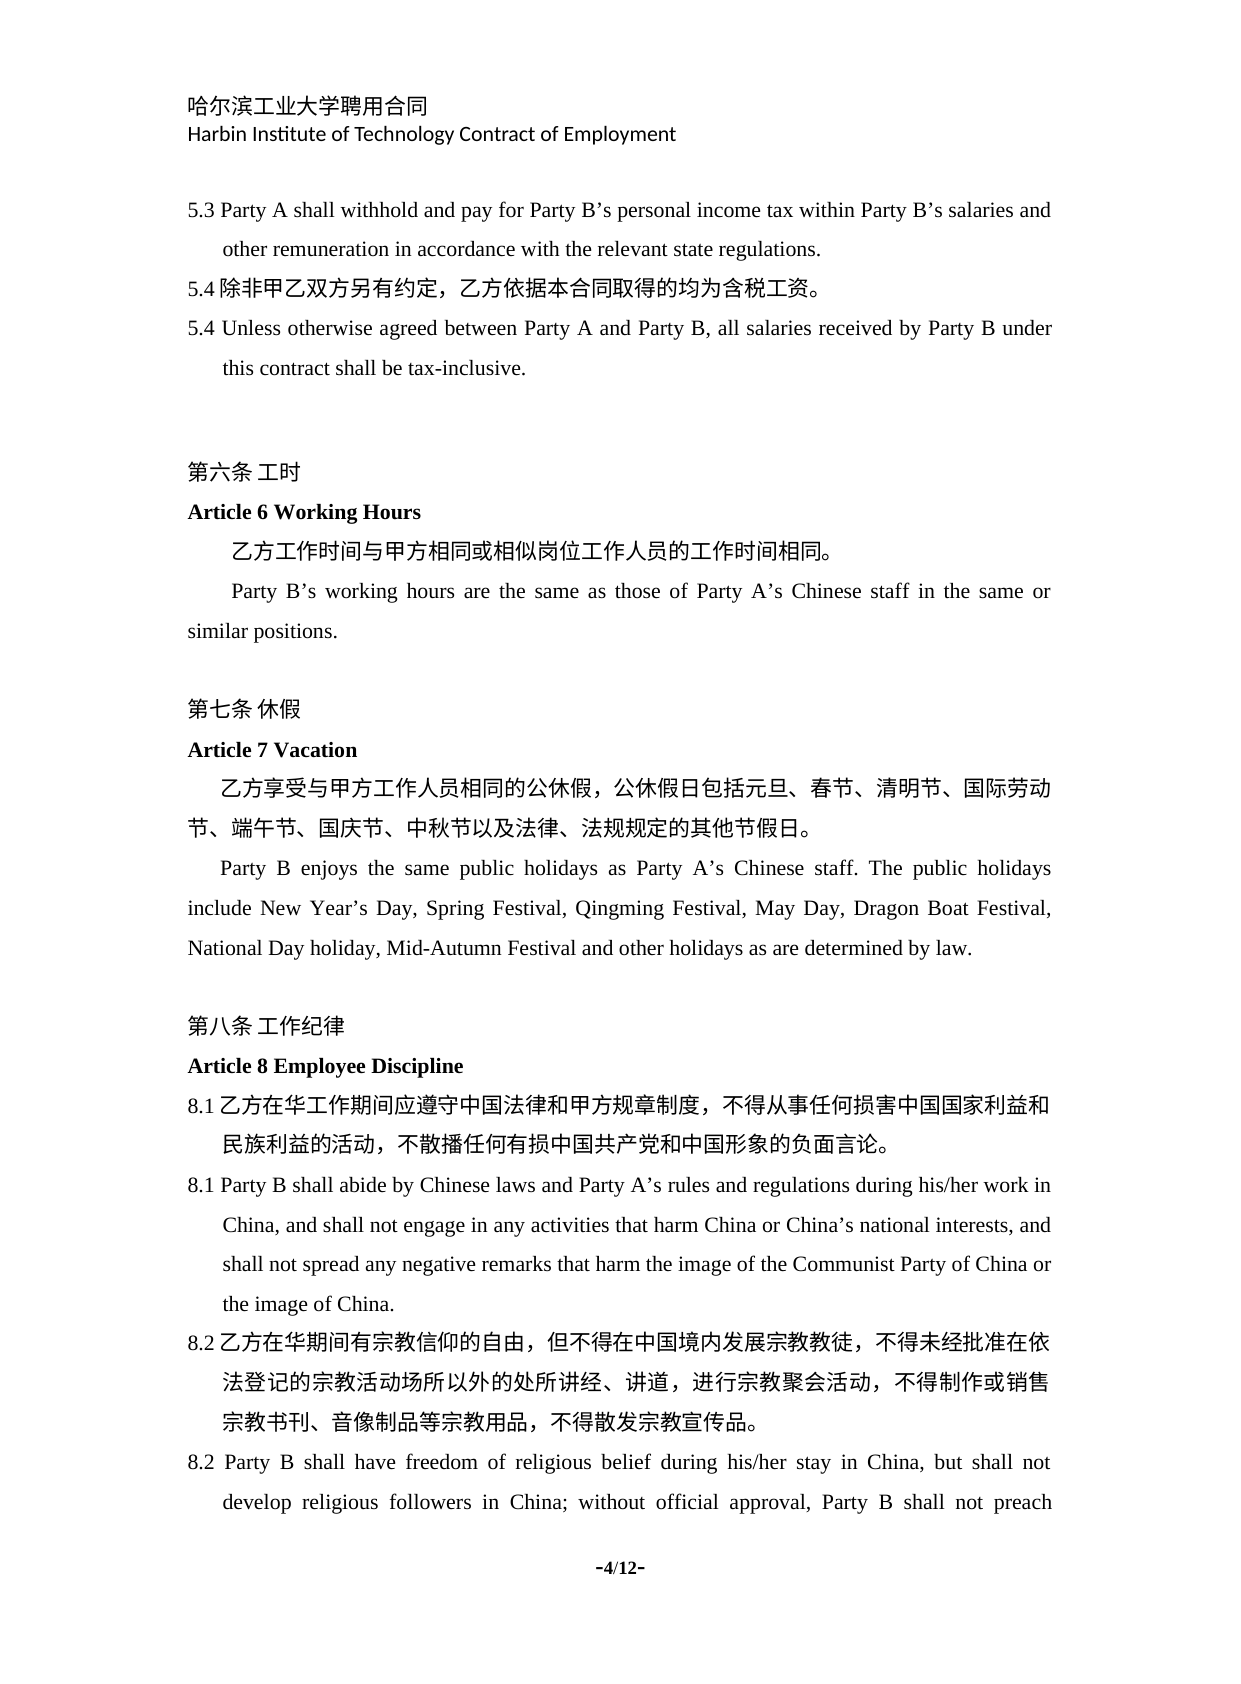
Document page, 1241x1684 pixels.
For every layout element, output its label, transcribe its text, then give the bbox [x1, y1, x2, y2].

text 第七条 休假 [187, 686, 1053, 725]
text 8.1 Party B shall abide by Chinese laws and Party A’s rules and regulations during his/her work in China, and shall not engage in any activities that harm China or China’s national interests, and shall not spread any negative remarks that harm the image of the Communist Party of China or the image of China. [187, 1161, 1053, 1319]
text 5.4 Unless otherwise agreed between Party A and Party B, all salaries received by Party B under this contract shall be tax-inclusive. [187, 304, 1053, 383]
text Party B’s working hours are the same as those of Party A’s Chinese staff in the same or similar positions. [187, 567, 1053, 646]
text 第六条 工时 [187, 448, 1053, 488]
text 5.4除非甲乙双方另有约定，乙方依据本合同取得的均为含税工资。 [187, 264, 1053, 304]
text 乙方工作时间与甲方相同或相似岗位工作人员的工作时间相同。 [187, 527, 1053, 567]
text 乙方享受与甲方工作人员相同的公休假，公休假日包括元旦、春节、清明节、国际劳动节、端午节、国庆节、中秋节以及法律、法规规定的其他节假日。 [187, 765, 1053, 844]
text Article 6 Working Hours [187, 488, 1053, 527]
text 8.2乙方在华期间有宗教信仰的自由，但不得在中国境内发展宗教教徒，不得未经批准在依法登记的宗教活动场所以外的处所讲经、讲道，进行宗教聚会活动，不得制作或销售宗教书刊、音像制品等宗教用品，不得散发宗教宣传品。 [187, 1319, 1053, 1438]
text 5.3 Party A shall withhold and pay for Party B’s personal income tax within Party B’s salaries and other remuneration in accordance with the relevant state regulations. [187, 185, 1053, 264]
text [187, 1438, 1053, 1517]
text 第八条 工作纪律 [187, 1002, 1053, 1042]
text Article 8 Employee Discipline [187, 1042, 1053, 1082]
text Article 7 Vacation [187, 725, 1053, 765]
text Party B enjoys the same public holidays as Party A’s Chinese staff. The public holidays include New Year’s Day, Spring Festival, Qingming Festival, May Day, Dragon Boat Festival, National Day holiday, Mid-Autumn Festival and other holidays as are determined by law. [187, 844, 1053, 963]
text 8.1乙方在华工作期间应遵守中国法律和甲方规章制度，不得从事任何损害中国国家利益和民族利益的活动，不散播任何有损中国共产党和中国形象的负面言论。 [187, 1082, 1053, 1161]
